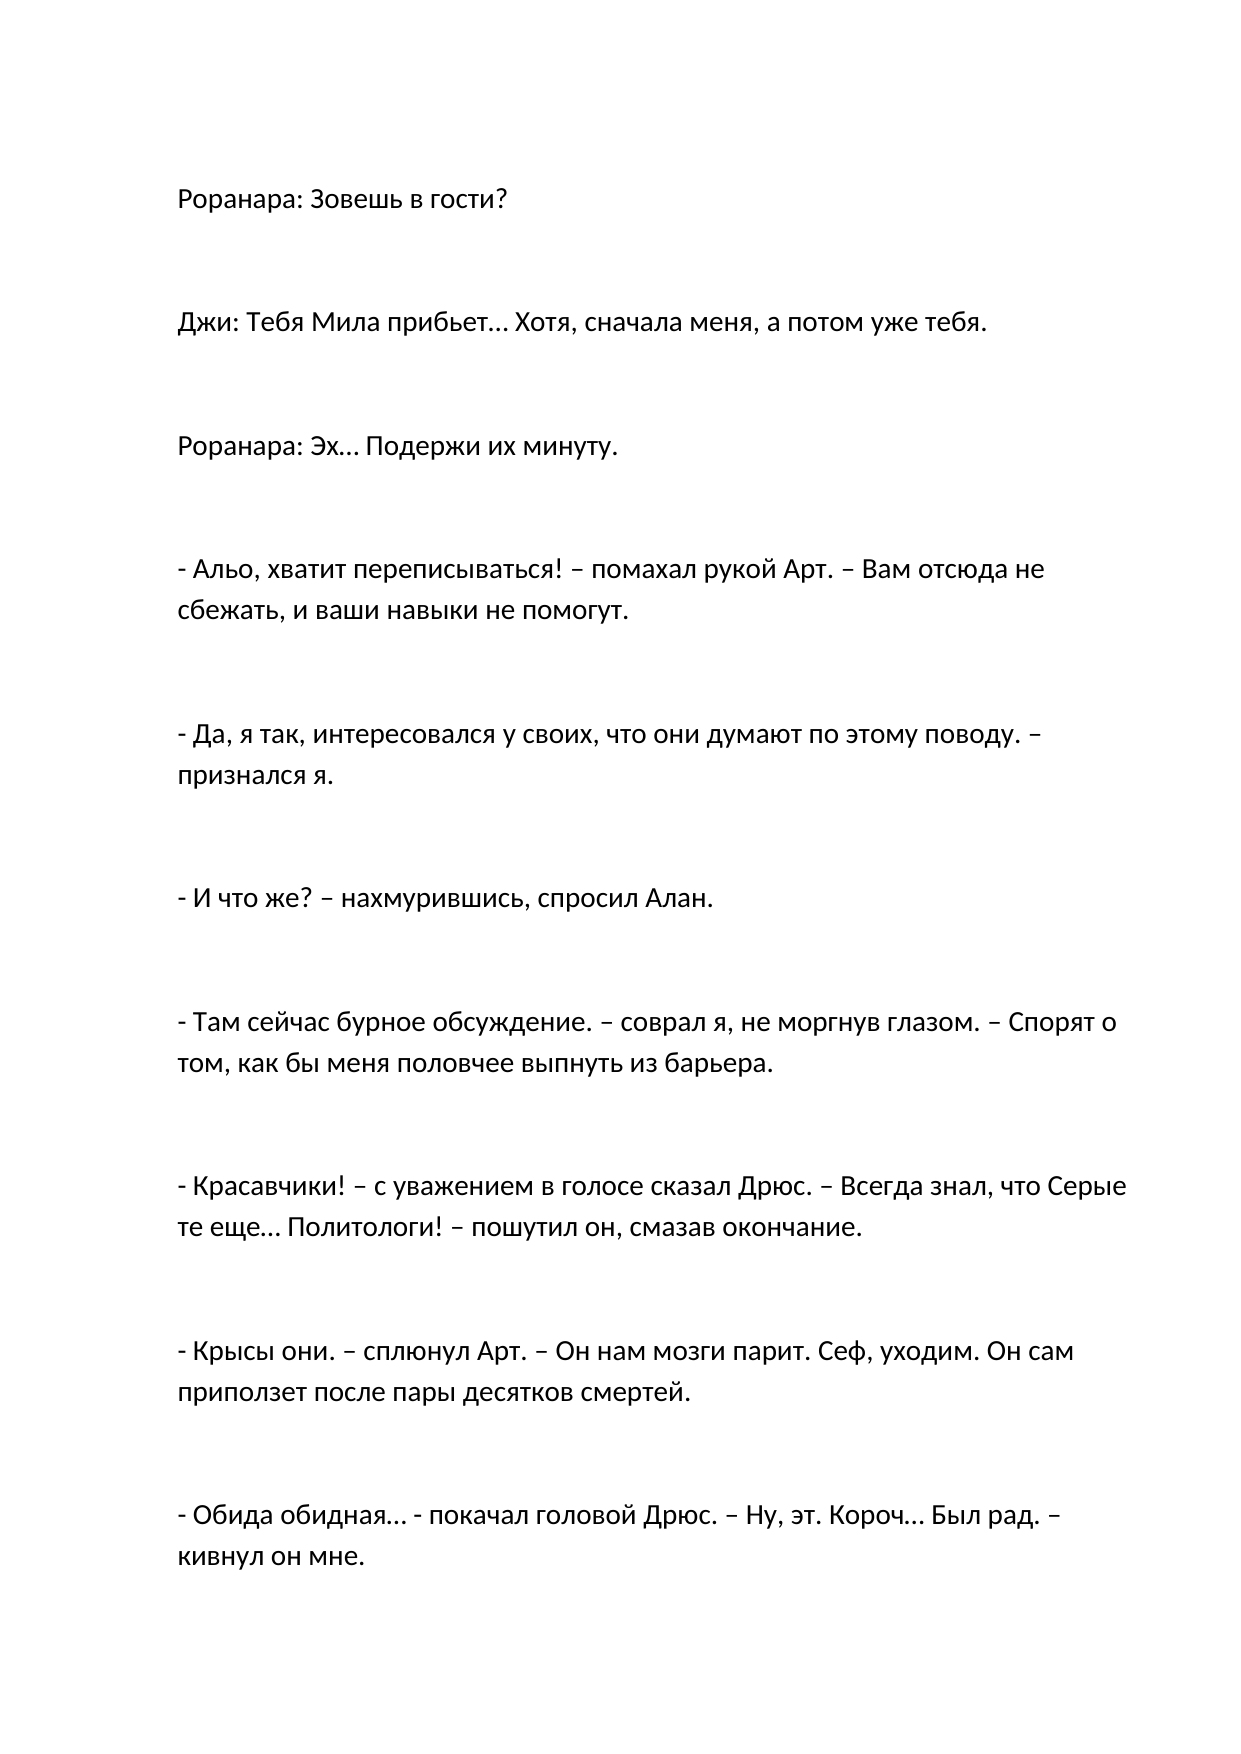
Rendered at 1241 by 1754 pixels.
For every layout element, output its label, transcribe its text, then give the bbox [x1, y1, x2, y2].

text - Крысы они. – сплюнул Арт. – Он нам мозги парит. Сеф, уходим. Он сам приползет после пары десятков смертей. [177, 1332, 1152, 1408]
text - Да, я так, интересовался у своих, что они думают по этому поводу. – признался я. [177, 715, 1152, 792]
text Роранара: Эх… Подержи их минуту. [177, 427, 1152, 463]
text - Красавчики! – с уважением в голосе сказал Дрюс. – Всегда знал, что Серые те еще… Политологи! – пошутил он, смазав окончание. [177, 1167, 1152, 1244]
text - Там сейчас бурное обсуждение. – соврал я, не моргнув глазом. – Спорят о том, как бы меня половчее выпнуть из барьера. [177, 1003, 1152, 1079]
text Роранара: Зовешь в гости? [177, 180, 1152, 216]
text Джи: Тебя Мила прибьет… Хотя, сначала меня, а потом уже тебя. [177, 303, 1152, 339]
text - Обида обидная… - покачал головой Дрюс. – Ну, эт. Короч… Был рад. – кивнул он мне. [177, 1496, 1152, 1573]
text - Альо, хватит переписываться! – помахал рукой Арт. – Вам отсюда не сбежать, и ваши навыки не помогут. [177, 551, 1152, 627]
text - И что же? – нахмурившись, спросил Алан. [177, 879, 1152, 915]
